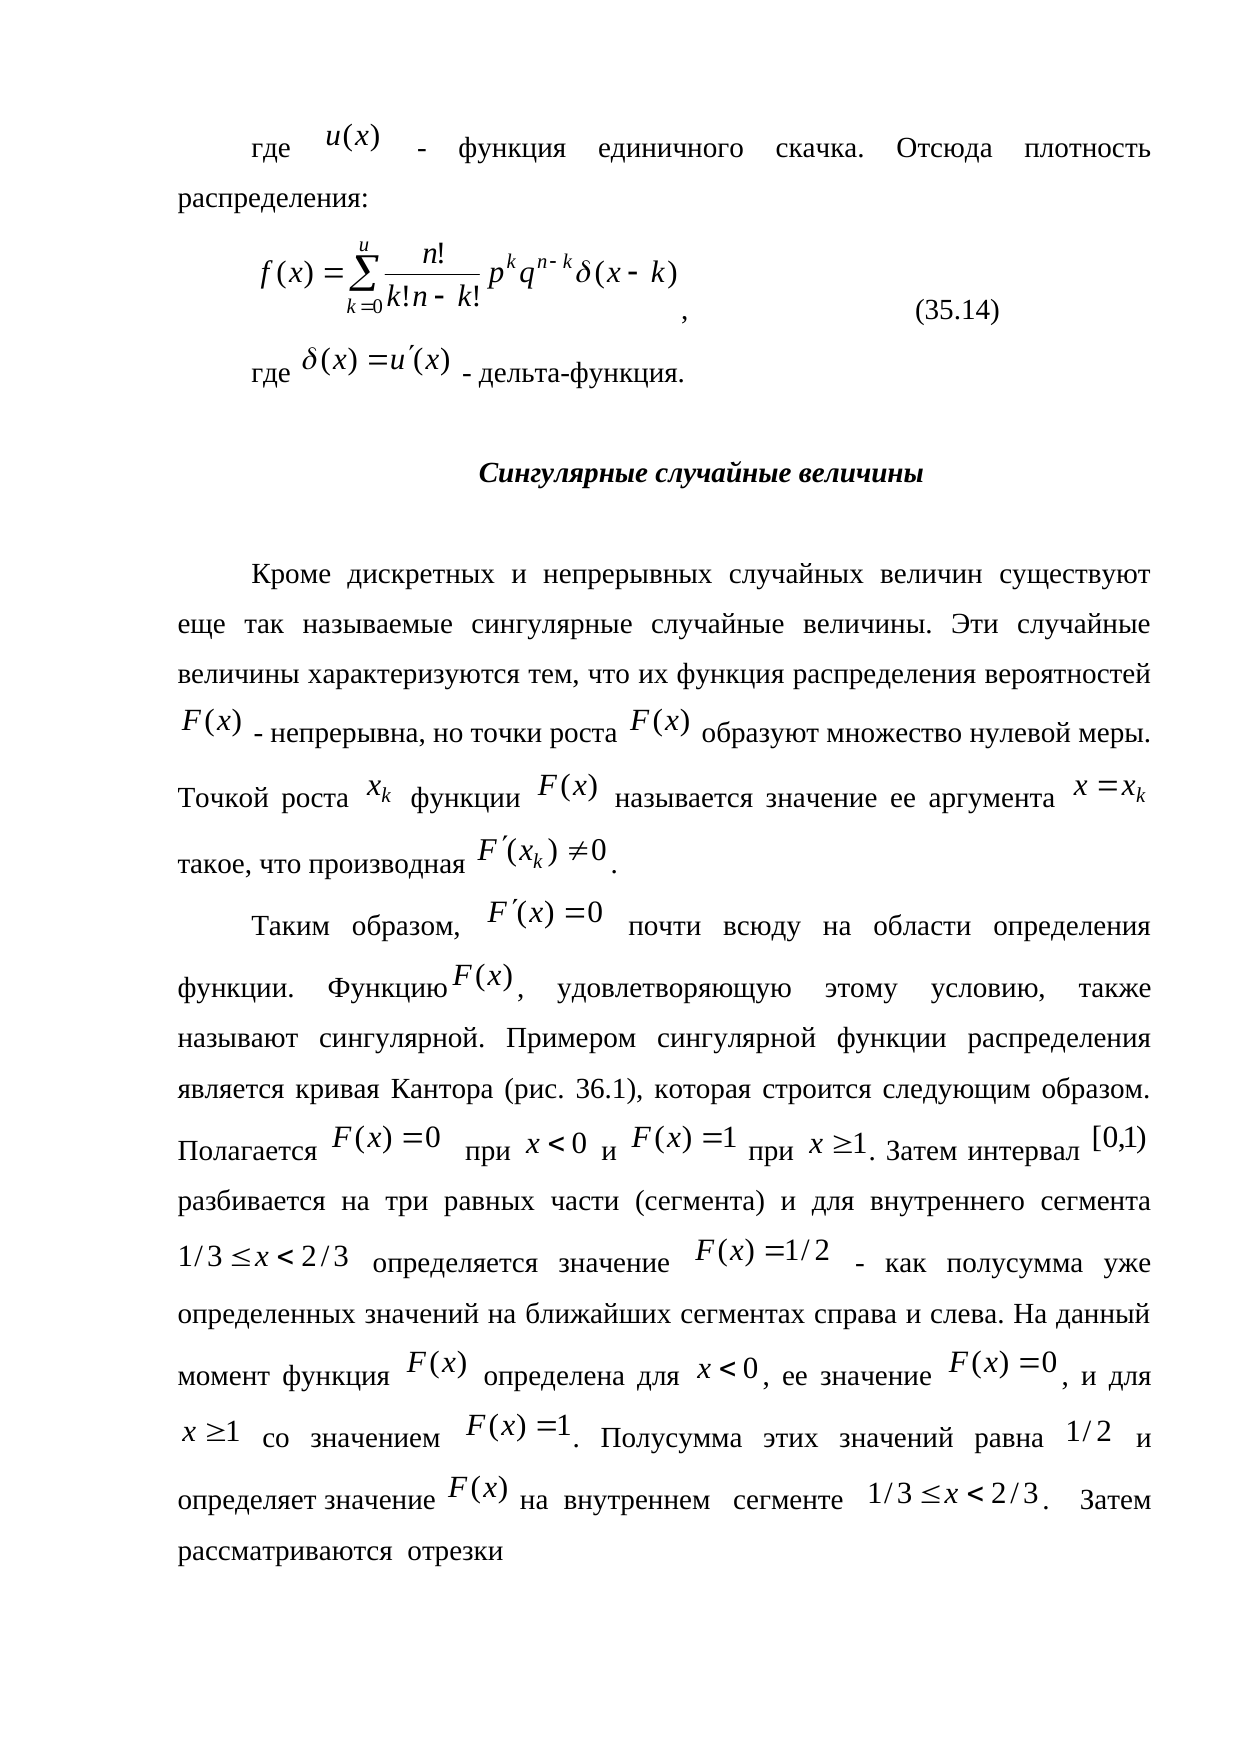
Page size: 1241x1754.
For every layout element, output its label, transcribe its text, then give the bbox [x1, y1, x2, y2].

text , (35.14) [177, 231, 1152, 326]
text Таким образом, почти всюду на области определения функции. Функцию, удовлетворяющую этому условию, также называют сингулярной. Примером сингулярной функции распределения является кривая Кантора (рис. 36.1), которая строится следующим образом. Полагается при и при . Затем интервал разбивается на три равных части (сегмента) и для внутреннего сегмента определяется значение - как полусумма уже определенных значений на ближайших сегментах справа и слева. На данный момент функция определена для , ее значение , и для со значением . Полусумма этих значений равна и определяет значение на внутреннем сегменте . Затем рассматриваются отрезки [177, 896, 1152, 1566]
text где - функция единичного скачка. Отсюда плотность распределения: [177, 118, 1152, 214]
text Кроме дискретных и непрерывных случайных величин существуют еще так называемые сингулярные случайные величины. Эти случайные величины характеризуются тем, что их функция распределения вероятностей - непрерывна, но точки роста образуют множество нулевой меры. Точкой роста функции называется значение ее аргумента такое, что производная . [177, 556, 1152, 879]
subtitle Сингулярные случайные величины [177, 455, 1152, 489]
text где - дельта-функция. [177, 343, 1152, 388]
